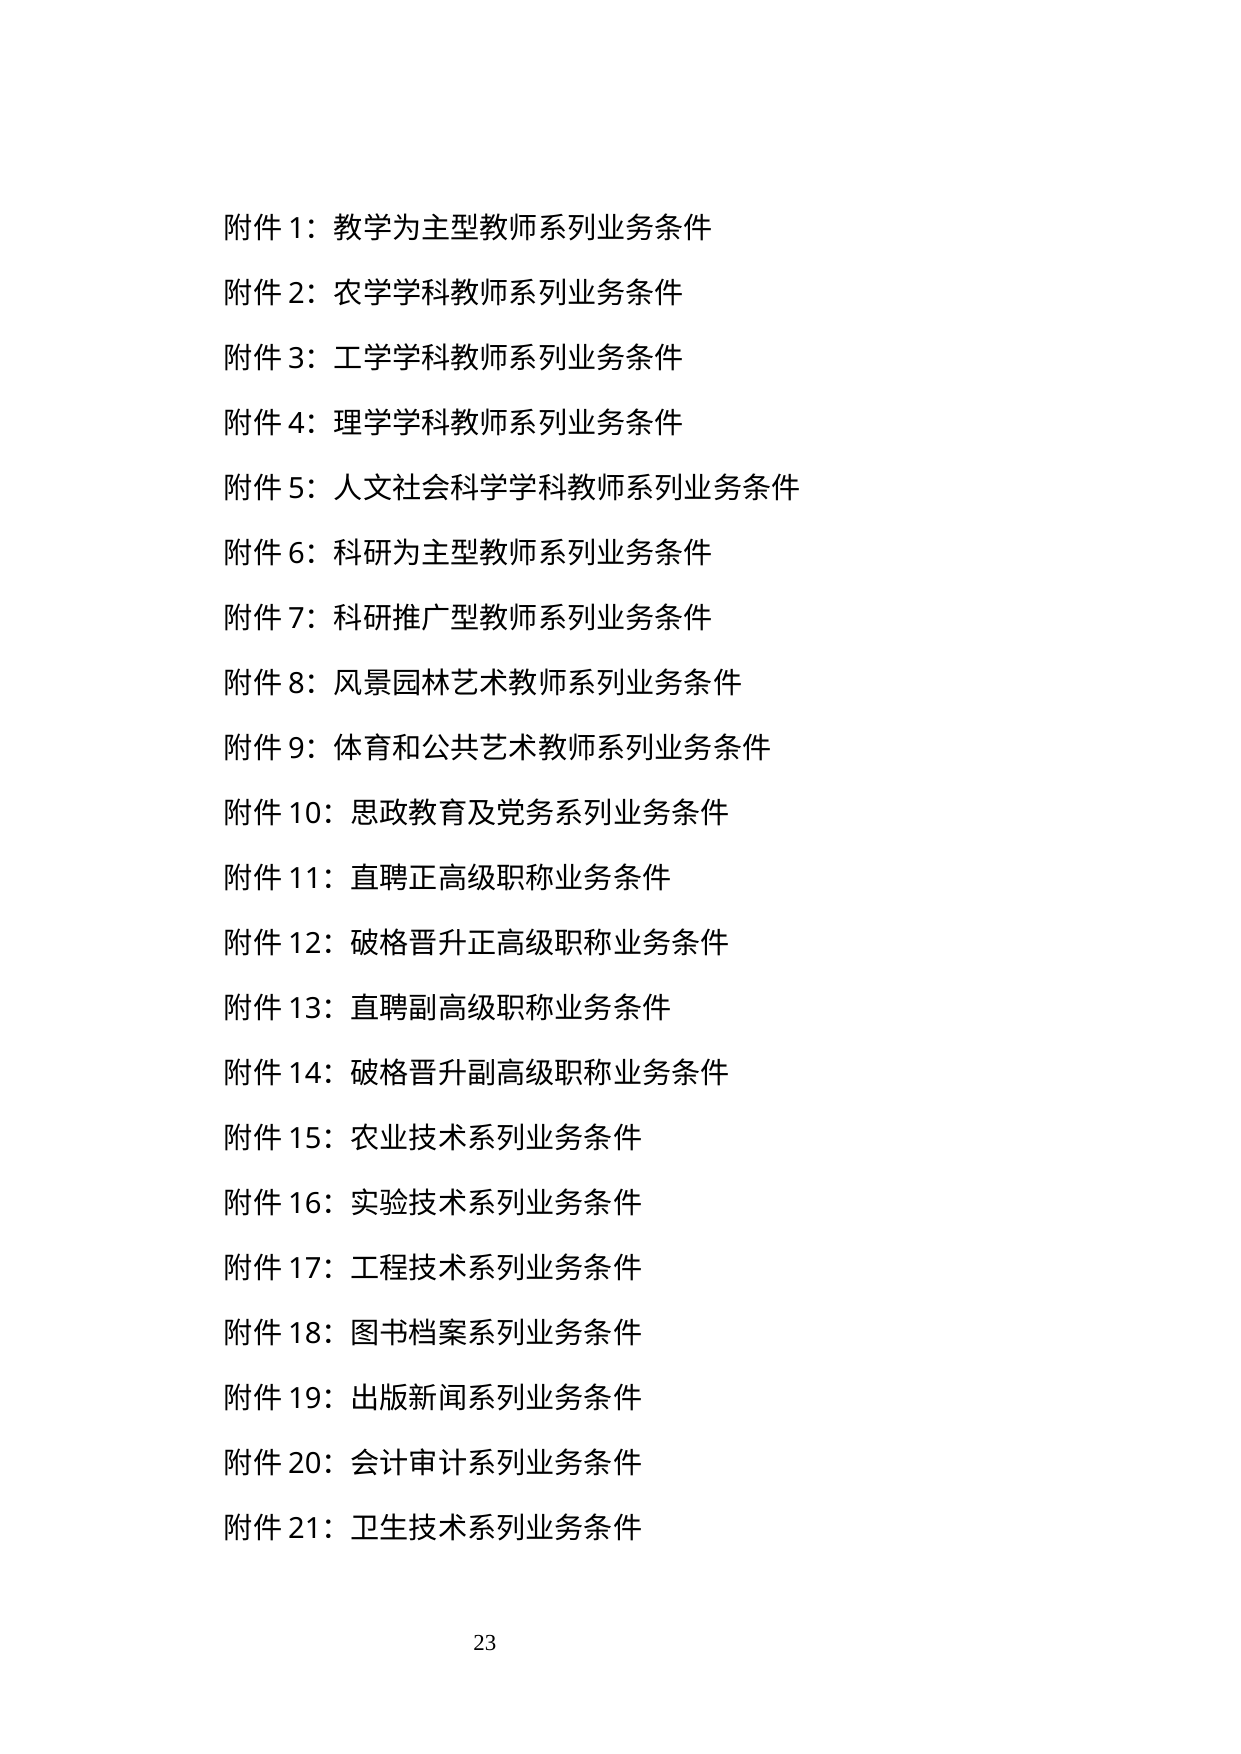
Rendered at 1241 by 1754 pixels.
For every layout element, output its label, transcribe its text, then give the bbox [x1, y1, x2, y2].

text 附件8：风景园林艺术教师系列业务条件 [165, 648, 1081, 713]
text 附件18：图书档案系列业务条件 [165, 1298, 1081, 1363]
text 附件19：出版新闻系列业务条件 [165, 1363, 1081, 1428]
text 附件1：教学为主型教师系列业务条件 [165, 193, 1081, 258]
text 附件5：人文社会科学学科教师系列业务条件 [165, 453, 1081, 518]
text 附件4：理学学科教师系列业务条件 [165, 388, 1081, 453]
text 附件11：直聘正高级职称业务条件 [165, 843, 1081, 908]
text 附件14：破格晋升副高级职称业务条件 [165, 1038, 1081, 1103]
text 附件6：科研为主型教师系列业务条件 [165, 518, 1081, 583]
text 附件16：实验技术系列业务条件 [165, 1168, 1081, 1233]
text 附件7：科研推广型教师系列业务条件 [165, 583, 1081, 648]
text 附件12：破格晋升正高级职称业务条件 [165, 908, 1081, 973]
text 附件3：工学学科教师系列业务条件 [165, 323, 1081, 388]
text 附件9：体育和公共艺术教师系列业务条件 [165, 713, 1081, 778]
text 附件20：会计审计系列业务条件 [165, 1428, 1081, 1493]
text 附件2：农学学科教师系列业务条件 [165, 258, 1081, 323]
text 附件13：直聘副高级职称业务条件 [165, 973, 1081, 1038]
text 附件10：思政教育及党务系列业务条件 [165, 778, 1081, 843]
text 附件15：农业技术系列业务条件 [165, 1103, 1081, 1168]
text 附件21：卫生技术系列业务条件 [165, 1493, 1081, 1558]
text 附件17：工程技术系列业务条件 [165, 1233, 1081, 1298]
